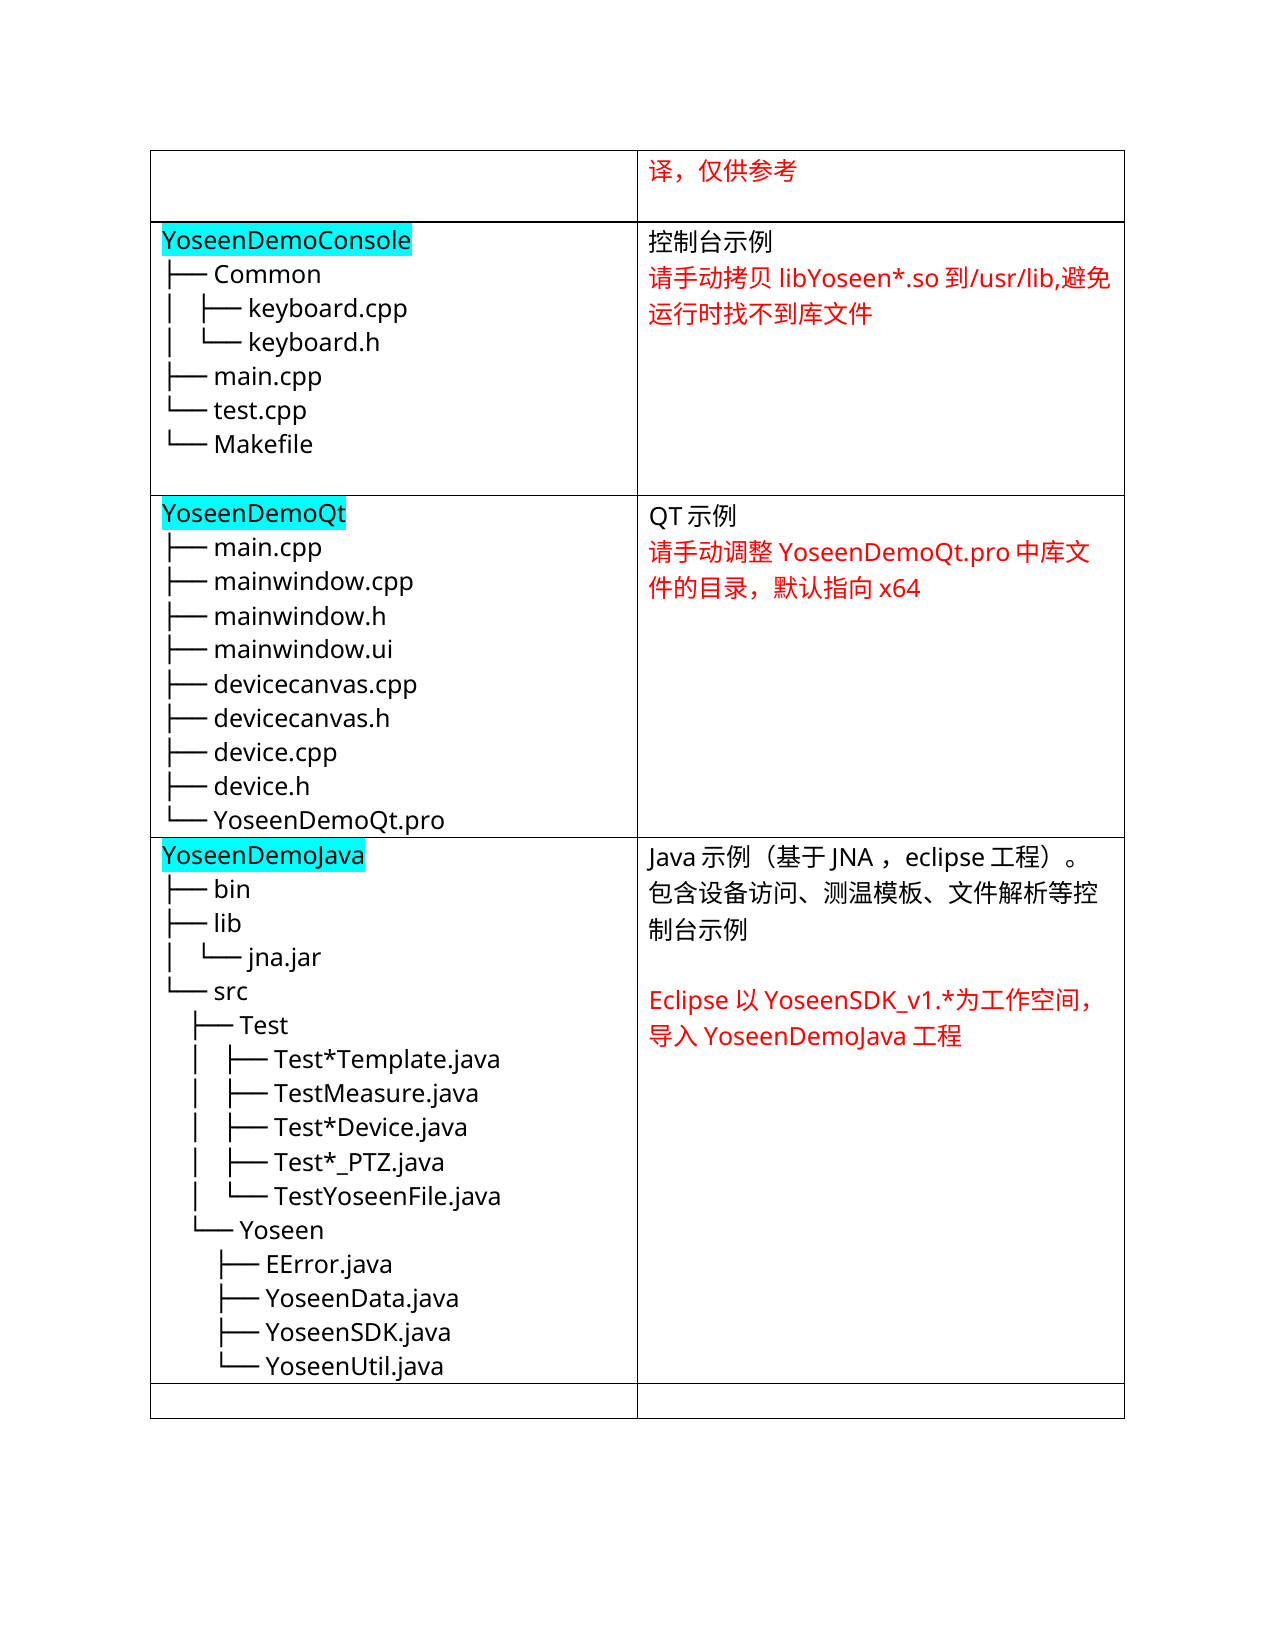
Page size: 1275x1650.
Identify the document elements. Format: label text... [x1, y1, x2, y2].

table_cell YoseenDemoJava ├── bin ├── lib │ └── jna.jar └── src ├── Test │ ├── Test*Template.java │ ├── TestMeasure.java │ ├── Test*Device.java │ ├── Test*_PTZ.java │ └── TestYoseenFile.java └── Yoseen ├── EError.java ├── YoseenData.java ├── YoseenSDK.java └── YoseenUtil.java [151, 838, 637, 1383]
table_cell YoseenDemoConsole ├── Common │ ├── keyboard.cpp │ └── keyboard.h ├── main.cpp └── test.cpp └── Makefile [151, 223, 637, 495]
table_cell 控制台示例 请手动拷贝libYoseen*.so到/usr/lib,避免运行时找不到库文件 [638, 223, 1124, 495]
table_cell [151, 1384, 637, 1418]
table_cell YoseenDemoQt ├── main.cpp ├── mainwindow.cpp ├── mainwindow.h ├── mainwindow.ui ├── devicecanvas.cpp ├── devicecanvas.h ├── device.cpp ├── device.h └── YoseenDemoQt.pro [151, 496, 637, 837]
table_cell [638, 1384, 1124, 1418]
table_cell QT示例 请手动调整YoseenDemoQt.pro中库文件的目录，默认指向x64 [638, 496, 1124, 837]
table_cell Java示例（基于JNA ，eclipse工程）。包含设备访问、测温模板、文件解析等控制台示例 Eclipse以YoseenSDK_v1.*为工作空间，导入YoseenDemoJava工程 [638, 838, 1124, 1383]
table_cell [151, 151, 637, 221]
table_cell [638, 151, 1124, 221]
